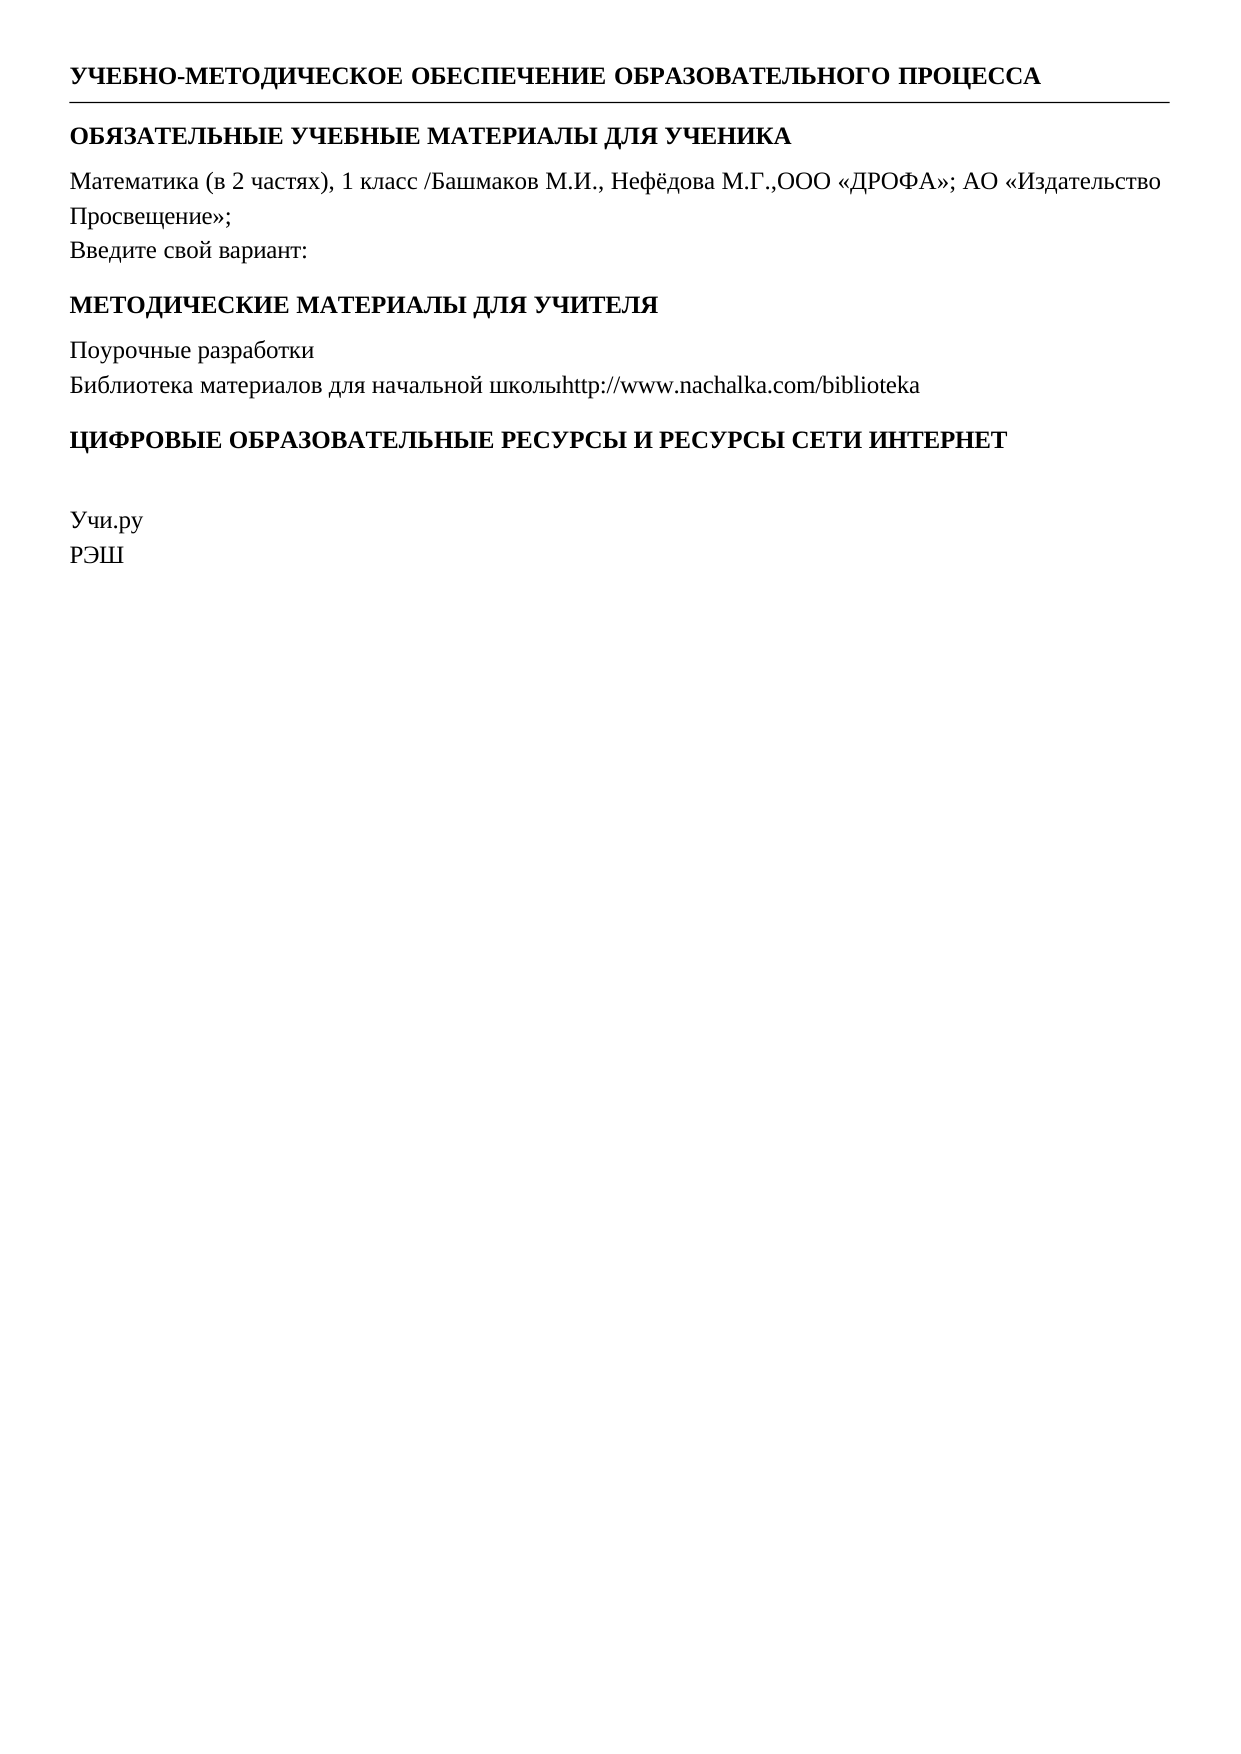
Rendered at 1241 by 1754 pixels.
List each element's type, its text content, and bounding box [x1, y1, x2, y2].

text УЧЕБНО-МЕТОДИЧЕСКОЕ ОБЕСПЕЧЕНИЕ ОБРАЗОВАТЕЛЬНОГО ПРОЦЕССА [69, 61, 1182, 90]
text Учи.ру РЭШ [69, 506, 146, 569]
text Библиотека материалов для начальной школыhttp://www.nachalka.com/biblioteka [69, 370, 1182, 399]
text Введите свой вариант: [69, 235, 1182, 264]
text ОБЯЗАТЕЛЬНЫЕ УЧЕБНЫЕ МАТЕРИАЛЫ ДЛЯ УЧЕНИКА [69, 121, 1182, 150]
text ЦИФРОВЫЕ ОБРАЗОВАТЕЛЬНЫЕ РЕСУРСЫ И РЕСУРСЫ СЕТИ ИНТЕРНЕТ [69, 426, 1182, 454]
text Поурочные разработки [69, 335, 1182, 364]
text МЕТОДИЧЕСКИЕ МАТЕРИАЛЫ ДЛЯ УЧИТЕЛЯ [69, 290, 1182, 319]
text Математика (в 2 частях), 1 класс /Башмаков М.И., Нефёдова М.Г.,ООО «ДРОФА»; АО «Издательство Просвещение»; [69, 166, 1182, 229]
